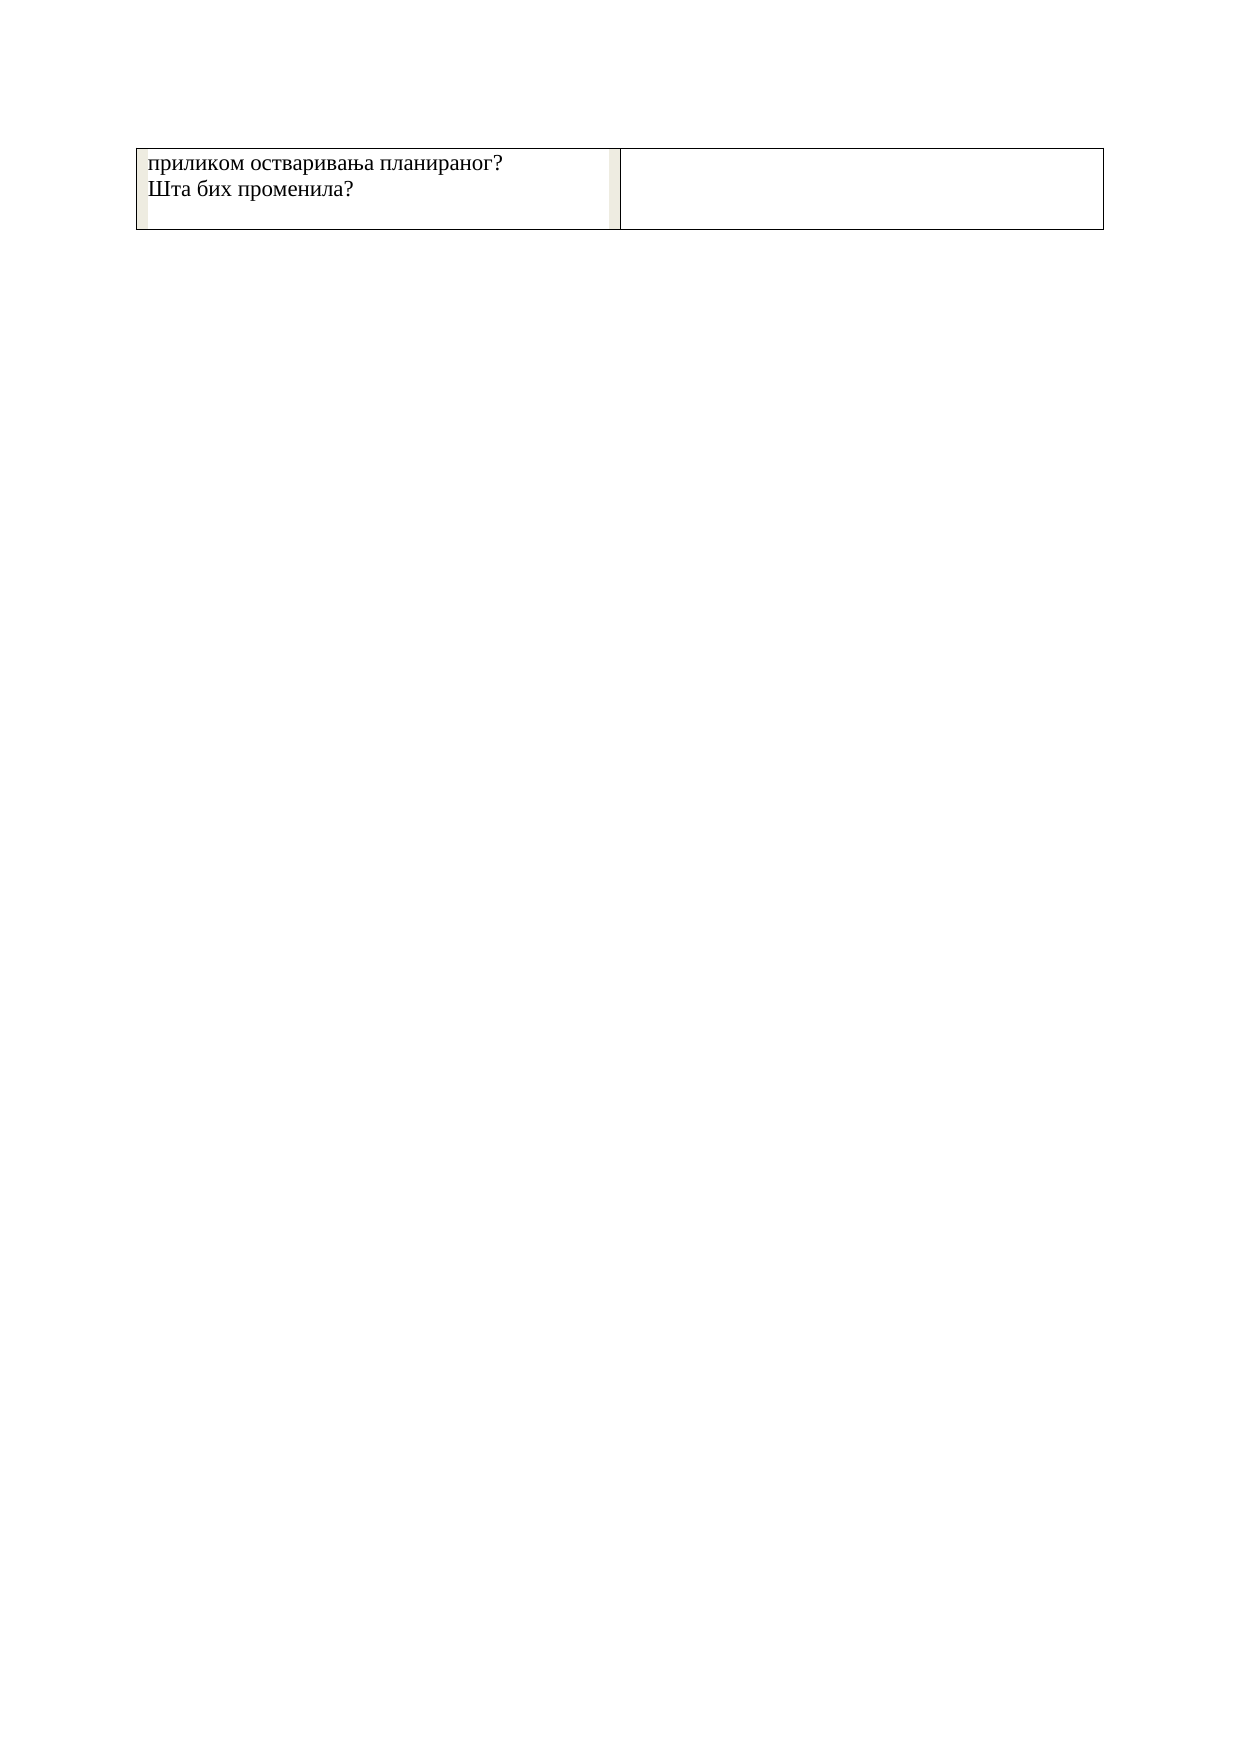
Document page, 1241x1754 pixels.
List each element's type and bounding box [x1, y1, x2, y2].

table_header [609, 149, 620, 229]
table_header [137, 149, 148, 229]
table_header [621, 149, 1103, 229]
